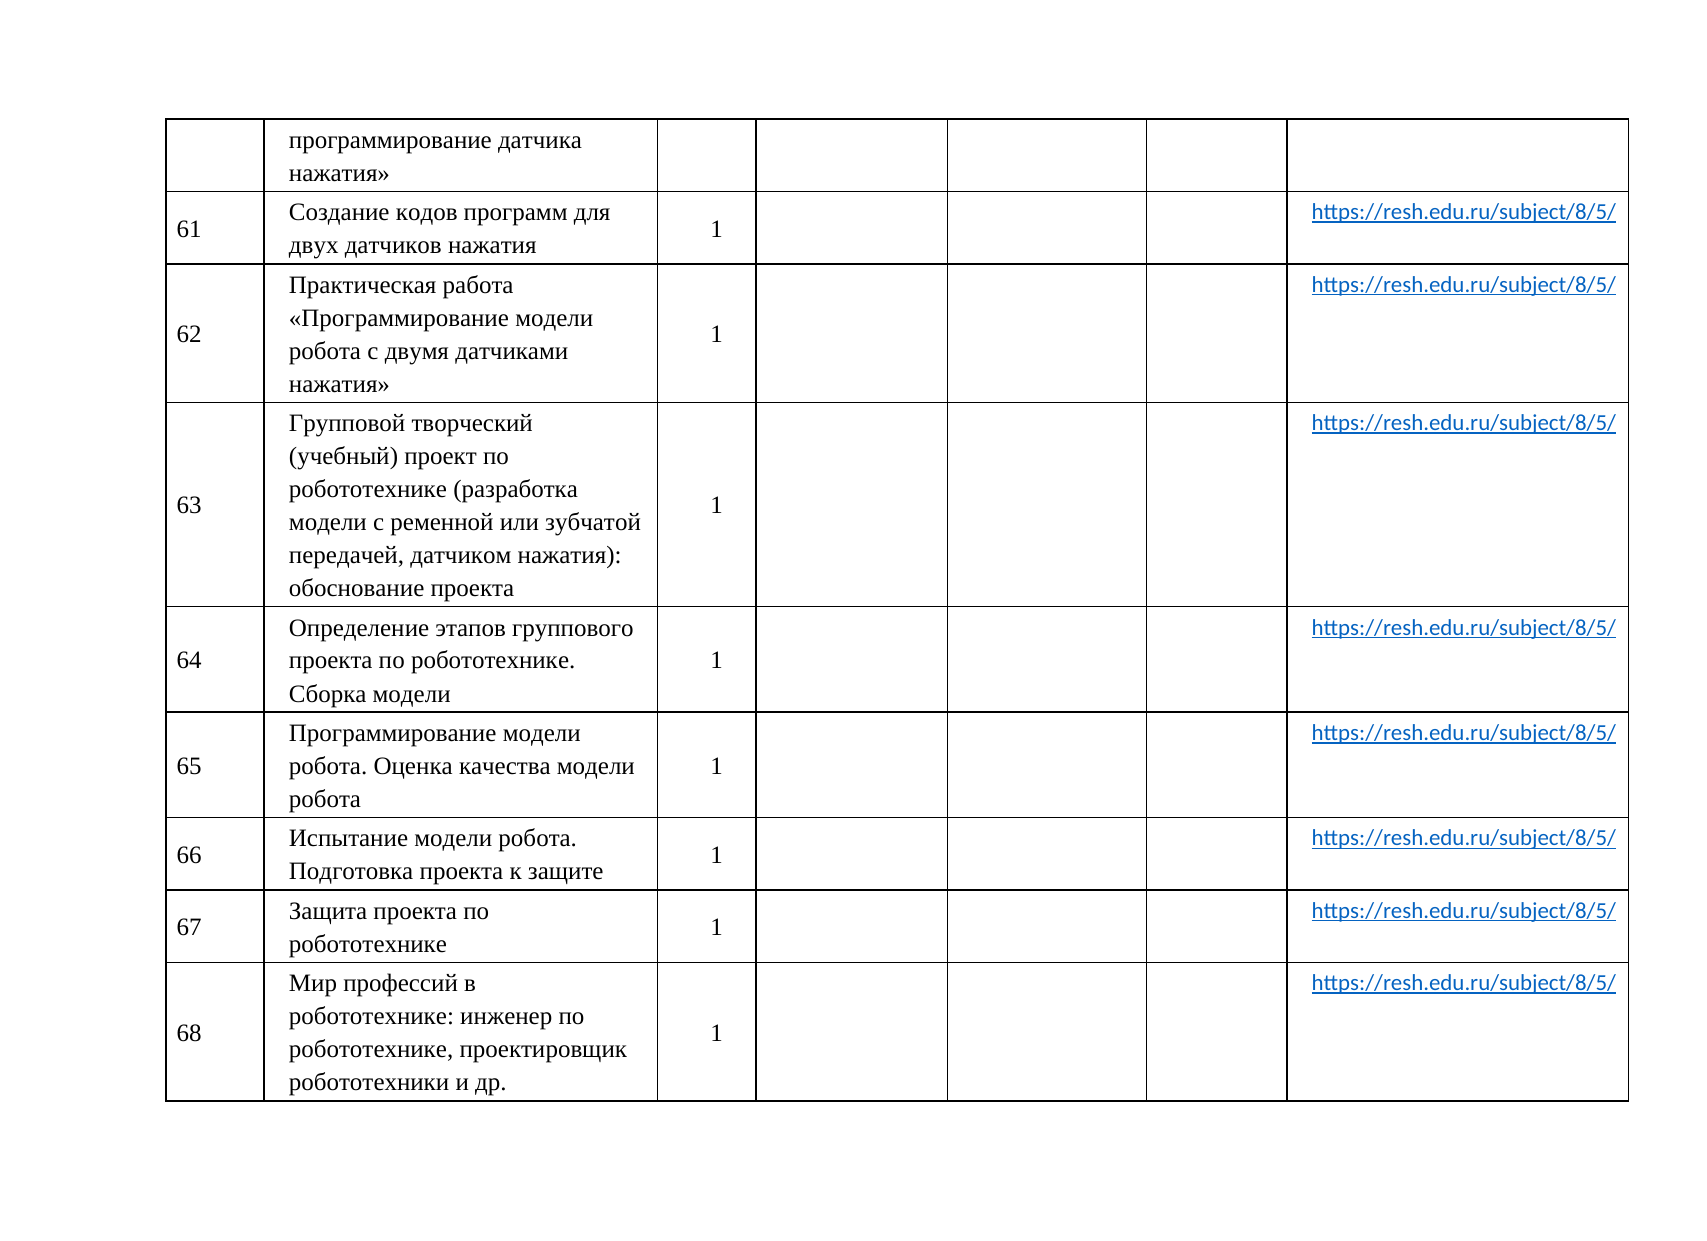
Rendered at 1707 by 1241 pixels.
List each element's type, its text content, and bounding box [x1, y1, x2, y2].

table_cell https://resh.edu.ru/subject/8/5/ [1288, 818, 1628, 889]
table_cell 60 [167, 120, 263, 191]
table_cell [1147, 403, 1286, 606]
table_cell [757, 818, 947, 889]
table_cell https://resh.edu.ru/subject/8/5/ [1288, 265, 1628, 401]
table_cell [948, 403, 1146, 606]
table_cell [948, 265, 1146, 401]
table_cell 1 [658, 963, 755, 1100]
table_cell https://resh.edu.ru/subject/8/5/ [1288, 192, 1628, 263]
table_cell 61 [167, 192, 263, 263]
table_cell 63 [167, 403, 263, 606]
table_cell Программирование модели робота. Оценка качества модели робота [265, 713, 657, 817]
table_cell Испытание модели робота. Подготовка проекта к защите [265, 818, 657, 889]
table_cell [1147, 713, 1286, 817]
table_cell 1 [658, 120, 755, 191]
table_cell Групповой творческий (учебный) проект по робототехнике (разработка модели с ременной или зубчатой передачей, датчиком нажатия): обоснование проекта [265, 403, 657, 606]
table_cell [757, 607, 947, 711]
table_cell 1 [658, 192, 755, 263]
table_cell 66 [167, 818, 263, 889]
table_cell 62 [167, 265, 263, 401]
table_cell [757, 891, 947, 961]
table_cell 64 [167, 607, 263, 711]
table_cell https://resh.edu.ru/subject/8/5/ [1288, 963, 1628, 1100]
table_cell Определение этапов группового проекта по робототехнике. Сборка модели [265, 607, 657, 711]
table_cell https://resh.edu.ru/subject/8/5/ [1288, 403, 1628, 606]
table_cell [948, 891, 1146, 961]
table_cell 68 [167, 963, 263, 1100]
table_cell https://resh.edu.ru/subject/8/5/ [1288, 607, 1628, 711]
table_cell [265, 120, 657, 191]
table_cell [757, 120, 947, 191]
table_cell [757, 713, 947, 817]
table_cell [757, 403, 947, 606]
table_cell [948, 963, 1146, 1100]
table_cell [1147, 265, 1286, 401]
table_cell [757, 963, 947, 1100]
table_cell [757, 192, 947, 263]
table_cell [1147, 120, 1286, 191]
table_cell Защита проекта по робототехнике [265, 891, 657, 961]
table_cell [1147, 891, 1286, 961]
table_cell [1147, 963, 1286, 1100]
table_cell [1147, 818, 1286, 889]
table_cell [948, 192, 1146, 263]
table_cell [1288, 120, 1628, 191]
table_cell 65 [167, 713, 263, 817]
table_cell 1 [658, 265, 755, 401]
table_cell Мир профессий в робототехнике: инженер по робототехнике, проектировщик робототехники и др. [265, 963, 657, 1100]
table_cell [1147, 192, 1286, 263]
table_cell [1147, 607, 1286, 711]
table_cell [948, 713, 1146, 817]
table_cell [757, 265, 947, 401]
table_cell 1 [658, 403, 755, 606]
table_cell [948, 818, 1146, 889]
table_cell https://resh.edu.ru/subject/8/5/ [1288, 891, 1628, 961]
table_cell [948, 607, 1146, 711]
table_cell [948, 120, 1146, 191]
table_cell https://resh.edu.ru/subject/8/5/ [1288, 713, 1628, 817]
table_cell 1 [658, 607, 755, 711]
table_cell Практическая работа «Программирование модели робота с двумя датчиками нажатия» [265, 265, 657, 401]
table_cell 1 [658, 713, 755, 817]
table_cell Создание кодов программ для двух датчиков нажатия [265, 192, 657, 263]
table_cell 67 [167, 891, 263, 961]
table_cell 1 [658, 891, 755, 961]
table_cell 1 [658, 818, 755, 889]
